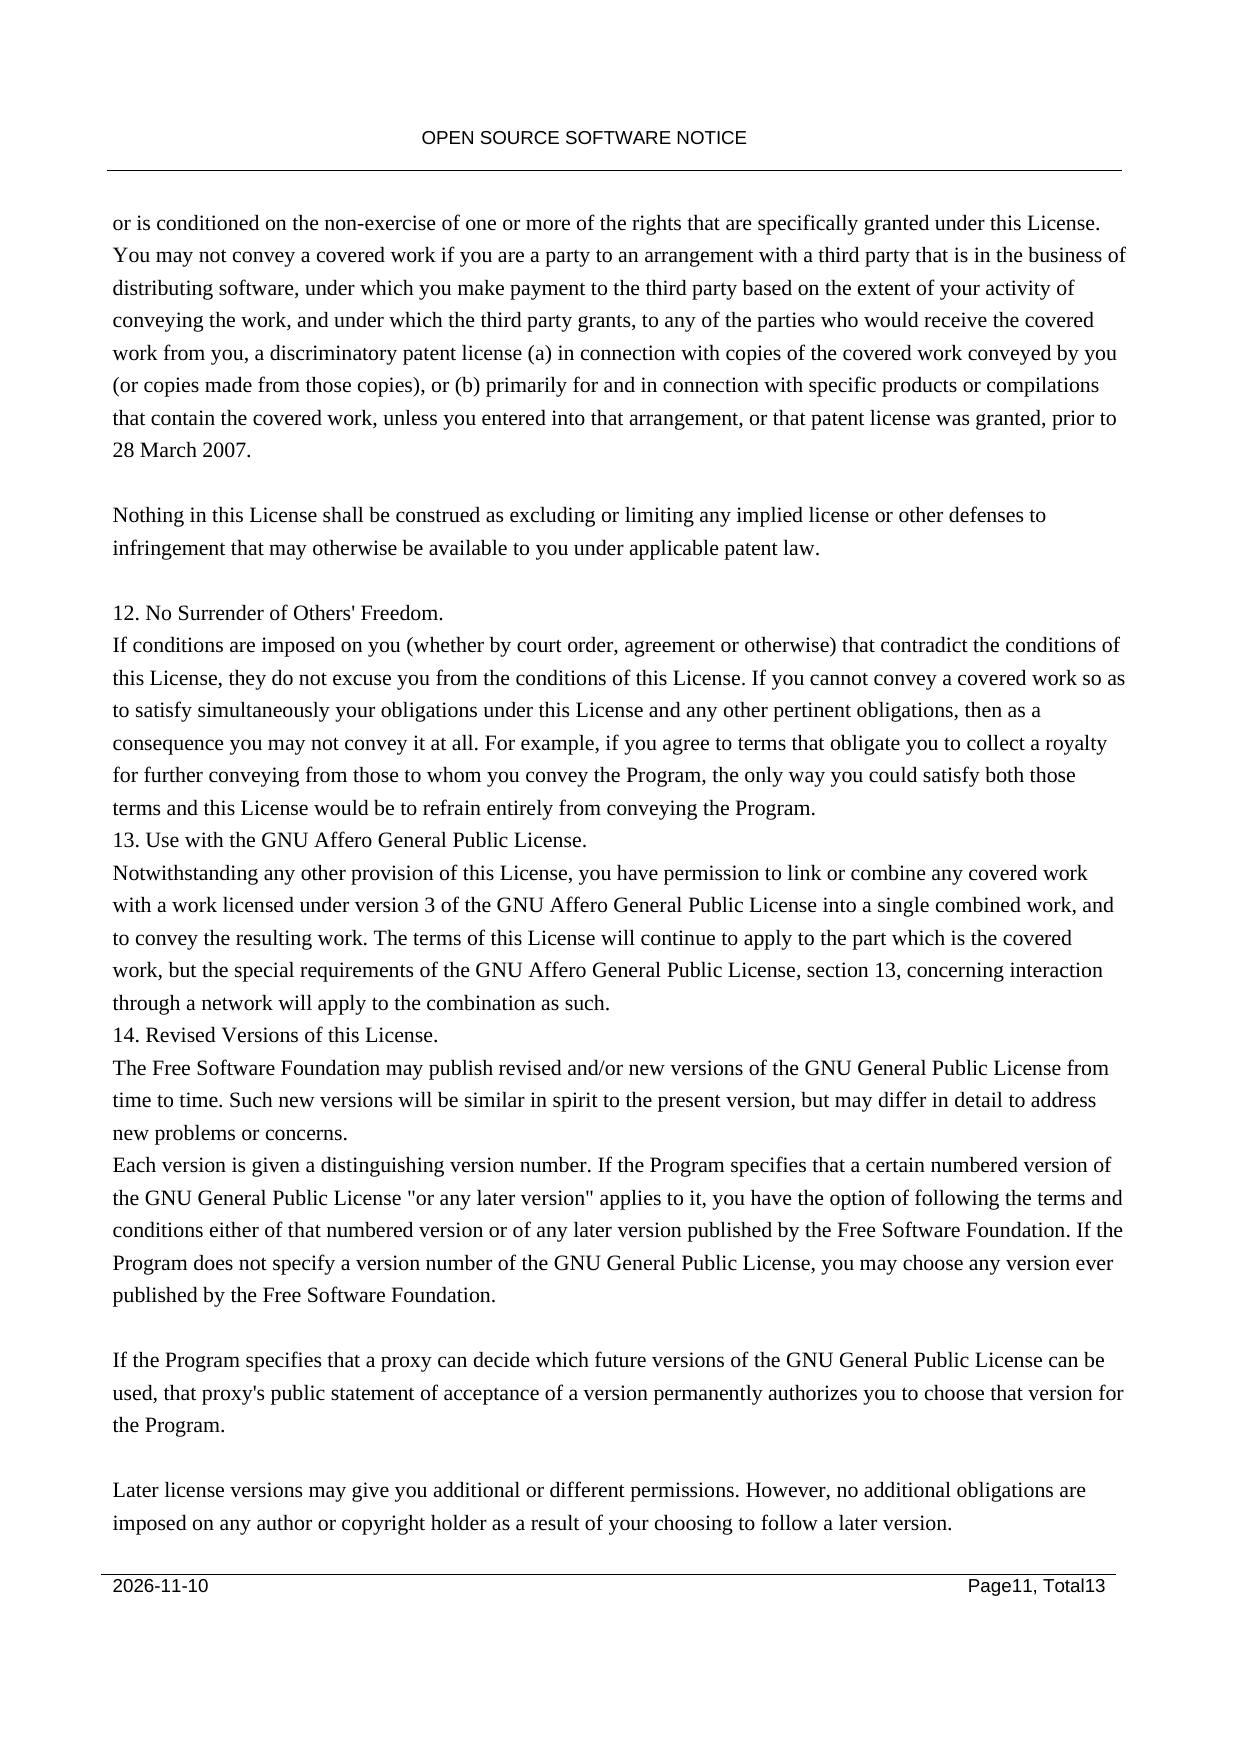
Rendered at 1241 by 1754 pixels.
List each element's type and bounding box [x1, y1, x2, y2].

text [112, 206, 1128, 1539]
